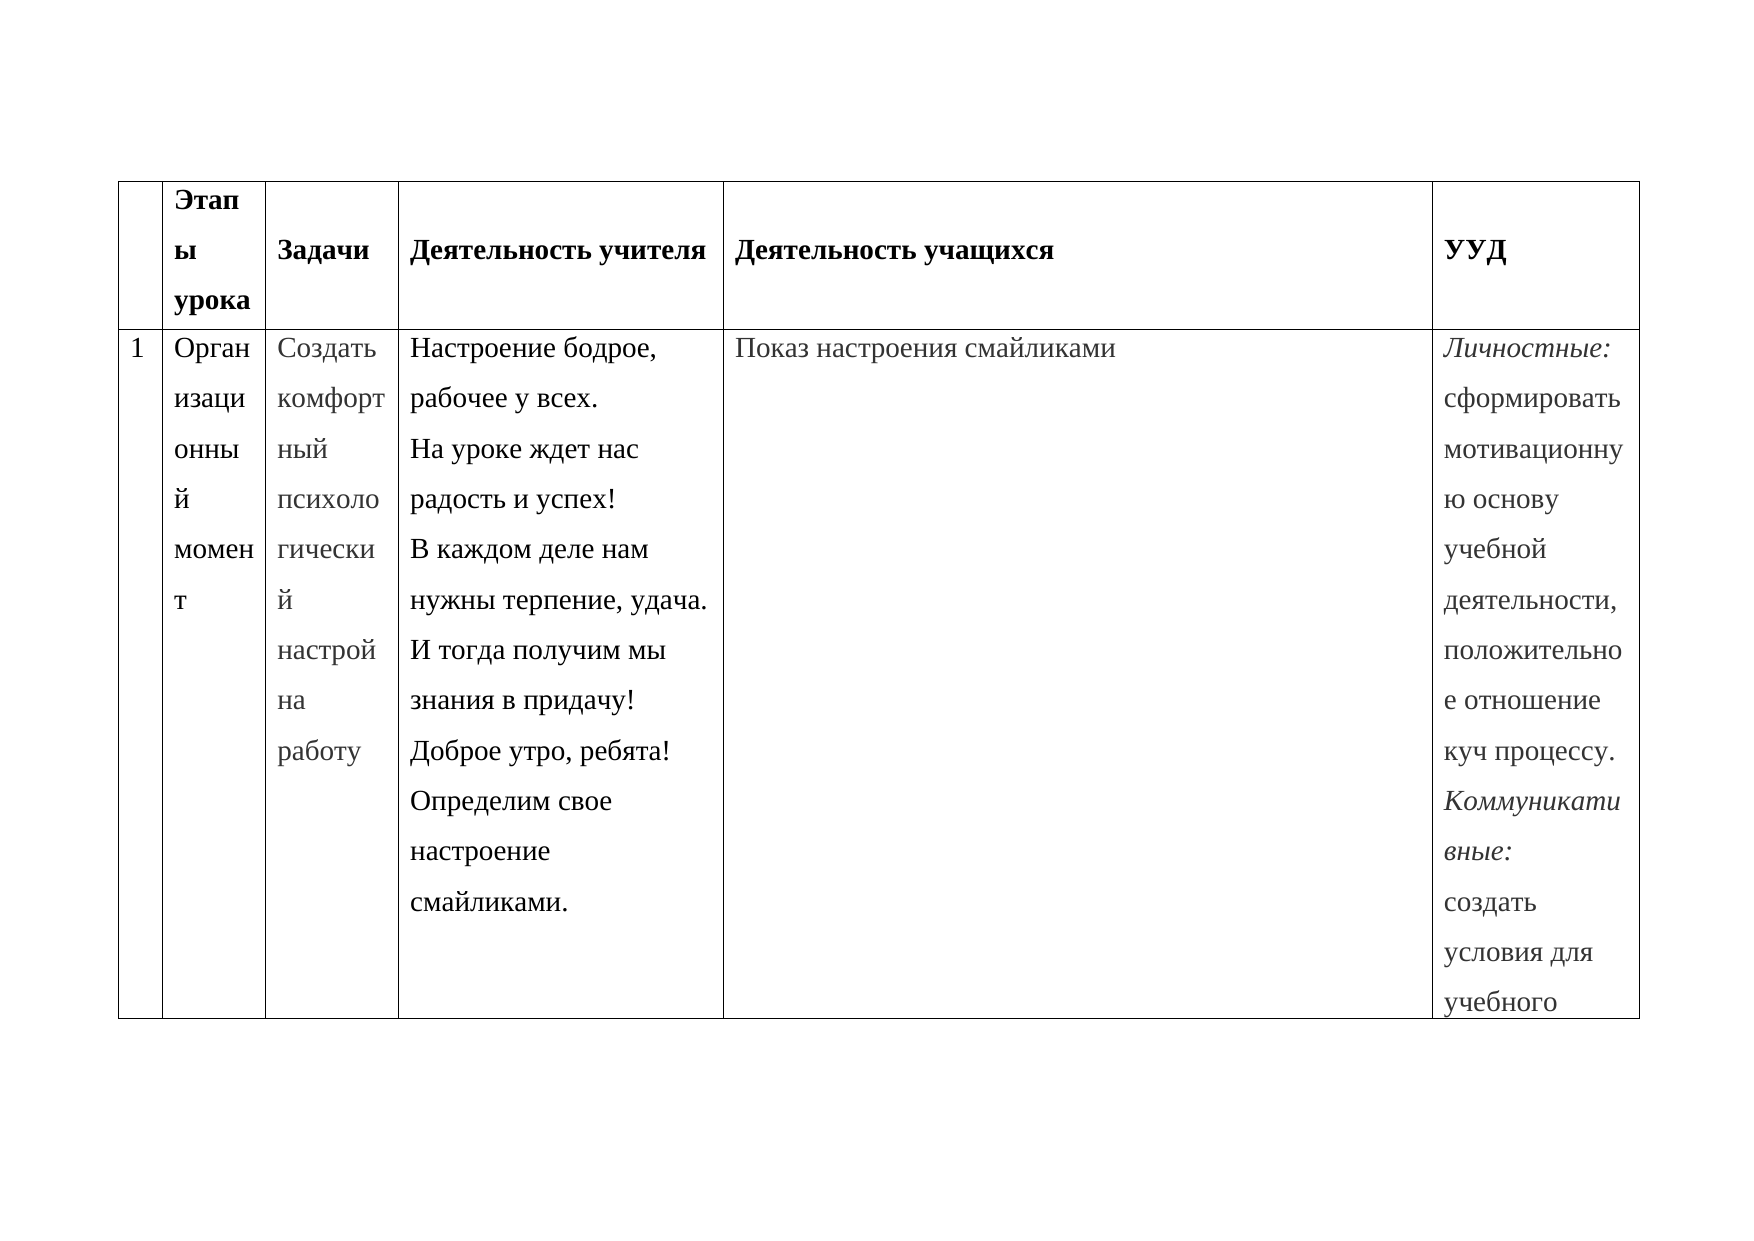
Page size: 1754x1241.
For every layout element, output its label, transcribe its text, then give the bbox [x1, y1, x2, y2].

table_header Задачи [266, 182, 398, 329]
table_cell 1 [119, 330, 162, 1018]
table_header [119, 182, 162, 329]
table_header Деятельность учащихся [724, 182, 1432, 329]
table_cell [399, 330, 723, 1018]
table_header Деятельность учителя [399, 182, 723, 329]
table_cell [1433, 330, 1639, 1018]
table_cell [163, 330, 265, 1018]
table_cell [724, 330, 1432, 1018]
table_header Этапы урока [163, 182, 265, 329]
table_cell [266, 330, 398, 1018]
table_header УУД [1433, 182, 1639, 329]
